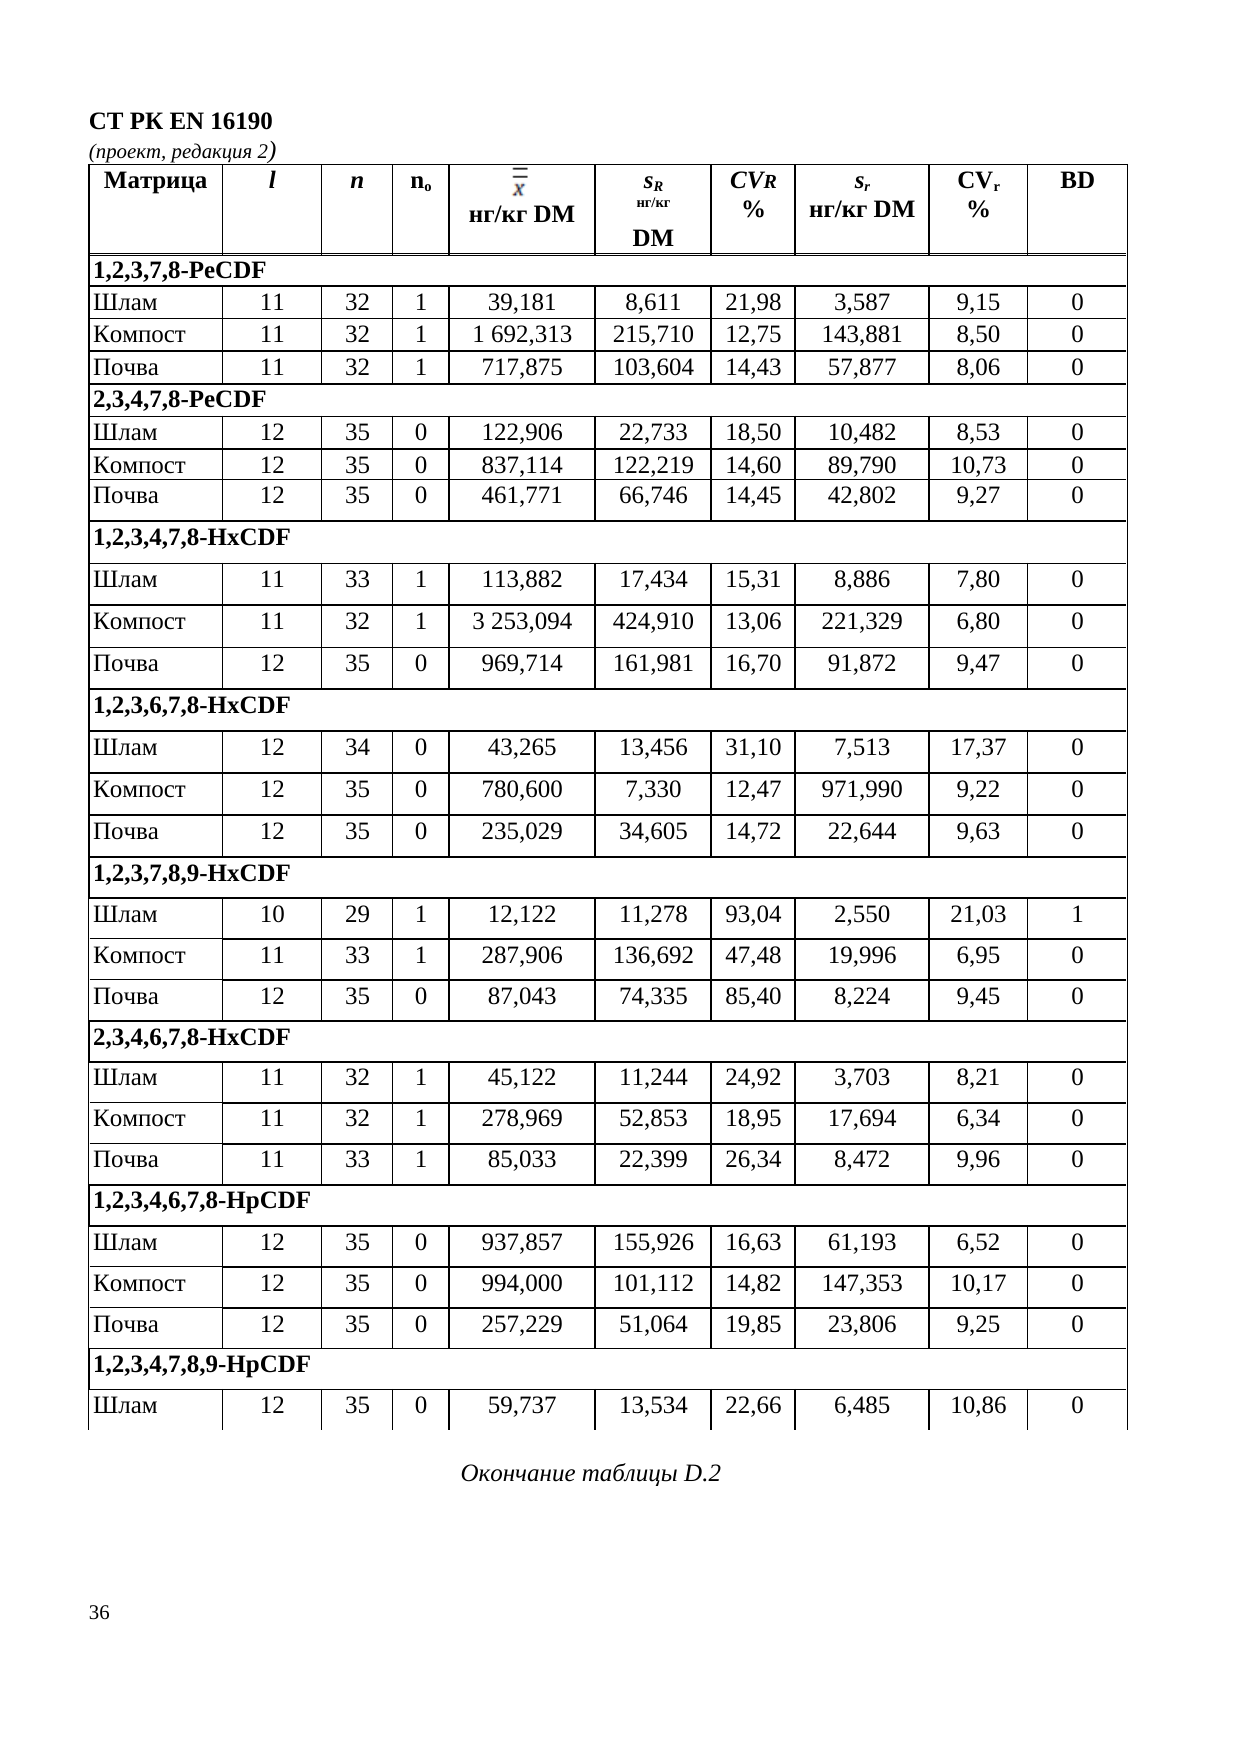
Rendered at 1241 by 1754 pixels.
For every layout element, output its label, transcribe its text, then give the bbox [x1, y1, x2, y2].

table_cell 12 [223, 981, 321, 1020]
table_cell 0 [1028, 604, 1127, 646]
table_cell 9,47 [930, 648, 1027, 688]
table_cell 780,600 [450, 774, 594, 814]
table_cell 0 [1028, 979, 1127, 1020]
table_cell 24,92 [712, 1063, 794, 1102]
table_cell 32 [322, 319, 392, 350]
table_cell Компост [89, 1267, 222, 1307]
table_cell 11 [223, 319, 321, 350]
table_cell 10,482 [796, 417, 928, 448]
table_cell 12 [223, 480, 321, 520]
table_cell 35 [322, 1268, 392, 1307]
table_cell Почва [89, 1144, 222, 1184]
table_cell 11 [223, 352, 321, 383]
table_cell 8,611 [596, 287, 710, 318]
table_cell Почва [89, 1308, 222, 1348]
table_cell Компост [90, 606, 222, 646]
table_cell 0 [1028, 646, 1127, 688]
table_cell 0 [1028, 416, 1127, 448]
table_header sr нг/кг DM [796, 165, 928, 252]
table_cell 122,906 [450, 417, 594, 448]
table_cell 34 [322, 732, 392, 772]
table_cell 11 [223, 940, 321, 979]
table_cell 17,694 [796, 1104, 928, 1143]
table_header нг/кг DM [450, 165, 594, 252]
table_cell 32 [322, 1104, 392, 1143]
table_cell 11,244 [596, 1063, 710, 1102]
table_cell 13,456 [596, 732, 710, 772]
table_cell 11 [223, 564, 321, 604]
table_cell 3,703 [796, 1063, 928, 1102]
table_cell Шлам [89, 1227, 222, 1266]
table_cell 0 [393, 480, 448, 520]
table_cell Шлам [89, 1063, 222, 1102]
table_cell 6,34 [930, 1104, 1027, 1143]
table_cell 93,04 [712, 899, 794, 938]
table_cell Почва [90, 648, 222, 688]
table_cell 32 [322, 352, 392, 383]
table_cell Компост [89, 1103, 222, 1143]
table_cell 74,335 [596, 981, 710, 1020]
table_cell 6,80 [930, 606, 1027, 646]
table_cell 9,96 [930, 1145, 1027, 1184]
table_cell 14,82 [712, 1268, 794, 1307]
table_cell 9,63 [930, 816, 1027, 856]
table_cell 66,746 [596, 480, 710, 520]
table_cell 1 [393, 319, 448, 350]
table_cell 12 [223, 774, 321, 814]
table_cell 1,2,3,4,6,7,8-HpCDF [90, 1184, 1127, 1225]
table_cell 3 253,094 [450, 606, 594, 646]
table_cell 8,472 [796, 1145, 928, 1184]
table_header sR нг/кг DM [596, 165, 710, 252]
table_cell 32 [322, 606, 392, 646]
table_cell 35 [322, 450, 392, 478]
table_cell 12 [223, 648, 321, 688]
table_cell 0 [1028, 318, 1127, 350]
table_cell 424,910 [596, 606, 710, 646]
table_cell 0 [393, 450, 448, 478]
table_cell 1,2,3,4,7,8-HxCDF [90, 520, 1127, 562]
table_cell 59,737 [450, 1390, 594, 1430]
table_cell 113,882 [450, 564, 594, 604]
table_cell 0 [393, 417, 448, 448]
table_cell 6,485 [796, 1390, 928, 1430]
table_cell 0 [1028, 1307, 1127, 1348]
table_cell 0 [1028, 814, 1127, 856]
table_cell 52,853 [596, 1104, 710, 1143]
table_cell 42,802 [796, 480, 928, 520]
table_cell 937,857 [450, 1227, 594, 1266]
table_cell 461,771 [450, 480, 594, 520]
table_cell 0 [393, 1390, 448, 1430]
table_cell 0 [393, 774, 448, 814]
table_cell 0 [1028, 1225, 1127, 1266]
table_cell 0 [1028, 285, 1127, 318]
table_cell 147,353 [796, 1268, 928, 1307]
table_cell Шлам [90, 287, 222, 318]
table_cell 215,710 [596, 319, 710, 350]
table_cell 16,70 [712, 648, 794, 688]
table_cell 12,75 [712, 319, 794, 350]
table_cell 0 [1028, 448, 1127, 478]
table_cell 0 [393, 981, 448, 1020]
table_cell 0 [393, 816, 448, 856]
table_cell 12 [223, 1390, 321, 1430]
table_cell 13,06 [712, 606, 794, 646]
table_cell 15,31 [712, 564, 794, 604]
table_cell 22,733 [596, 417, 710, 448]
table_cell 33 [322, 940, 392, 979]
table_cell 11 [223, 1063, 321, 1102]
table_cell 1,2,3,7,8-PeCDF [90, 253, 1127, 285]
table_cell 12 [223, 732, 321, 772]
table_cell 17,434 [596, 564, 710, 604]
table_cell 19,85 [712, 1309, 794, 1348]
table_cell 0 [1028, 1102, 1127, 1143]
table_cell 87,043 [450, 981, 594, 1020]
table_cell 0 [1028, 563, 1127, 604]
table_cell 14,72 [712, 816, 794, 856]
table_header CVr % [930, 165, 1027, 252]
table_cell 0 [393, 1227, 448, 1266]
table_cell Компост [89, 939, 222, 979]
table_cell 0 [1028, 1389, 1127, 1430]
table_cell 994,000 [450, 1268, 594, 1307]
table_cell Компост [90, 450, 222, 478]
table_cell 23,806 [796, 1309, 928, 1348]
table_cell 13,534 [596, 1390, 710, 1430]
table_cell 21,03 [930, 899, 1027, 938]
table_cell 33 [322, 564, 392, 604]
text Окончание таблицы D.2 [89, 1458, 1092, 1487]
table_cell 35 [322, 1227, 392, 1266]
table_cell 2,3,4,7,8-PeCDF [90, 383, 1127, 416]
table_cell 6,95 [930, 940, 1027, 979]
table_cell 0 [1028, 350, 1127, 383]
table_cell 0 [1028, 730, 1127, 772]
table_cell 155,926 [596, 1227, 710, 1266]
table_cell 9,15 [930, 287, 1027, 318]
table_cell 14,60 [712, 450, 794, 478]
table_header l [223, 165, 321, 252]
table_header no [393, 165, 448, 252]
table_cell 47,48 [712, 940, 794, 979]
table_cell 39,181 [450, 287, 594, 318]
table_cell 1 [393, 564, 448, 604]
table_cell 6,52 [930, 1227, 1027, 1266]
table_cell Почва [90, 352, 222, 383]
table_cell Компост [90, 774, 222, 814]
table_cell 1 692,313 [450, 319, 594, 350]
table_cell 12 [223, 1227, 321, 1266]
table_cell 136,692 [596, 940, 710, 979]
table_header BD [1028, 165, 1127, 252]
table_cell 61,193 [796, 1227, 928, 1266]
table_cell 34,605 [596, 816, 710, 856]
table_cell 1 [393, 352, 448, 383]
table_cell 0 [1028, 1266, 1127, 1307]
table_cell 12 [223, 1309, 321, 1348]
table_cell 0 [1028, 938, 1127, 979]
table_cell 0 [1028, 1061, 1127, 1102]
table_cell Почва [89, 980, 222, 1020]
table_cell 9,22 [930, 774, 1027, 814]
table_cell 12 [223, 816, 321, 856]
table_cell 35 [322, 417, 392, 448]
table_cell Шлам [90, 732, 222, 772]
table_cell 0 [393, 732, 448, 772]
table_header n [322, 165, 392, 252]
table_cell 10,17 [930, 1268, 1027, 1307]
table_cell 91,872 [796, 648, 928, 688]
table_cell Компост [90, 319, 222, 350]
table_cell 12,47 [712, 774, 794, 814]
table_cell 8,21 [930, 1063, 1027, 1102]
table_cell 221,329 [796, 606, 928, 646]
table_cell 103,604 [596, 352, 710, 383]
table_cell 32 [322, 1063, 392, 1102]
table_cell 21,98 [712, 287, 794, 318]
table_cell 0 [393, 1309, 448, 1348]
table_cell 14,45 [712, 480, 794, 520]
table_cell 0 [393, 648, 448, 688]
table_cell 18,50 [712, 417, 794, 448]
table_cell 10,73 [930, 450, 1027, 478]
table_cell 35 [322, 774, 392, 814]
table_cell 0 [1028, 1143, 1127, 1184]
table_cell 278,969 [450, 1104, 594, 1143]
table_cell 1 [393, 287, 448, 318]
table_cell 7,513 [796, 732, 928, 772]
table_cell Шлам [90, 564, 222, 604]
table_cell 9,45 [930, 981, 1027, 1020]
table_cell 0 [1028, 772, 1127, 814]
table_cell 19,996 [796, 940, 928, 979]
table_cell 1,2,3,7,8,9-HxCDF [90, 856, 1127, 897]
table_cell 45,122 [450, 1063, 594, 1102]
table_cell 14,43 [712, 352, 794, 383]
table_cell 143,881 [796, 319, 928, 350]
table_cell 18,95 [712, 1104, 794, 1143]
table_cell 3,587 [796, 287, 928, 318]
table_cell 51,064 [596, 1309, 710, 1348]
table_cell 57,877 [796, 352, 928, 383]
table_cell 12 [223, 417, 321, 448]
table_cell 12 [223, 450, 321, 478]
table_cell 32 [322, 287, 392, 318]
table_cell 1,2,3,6,7,8-HxCDF [90, 688, 1127, 730]
table_cell 837,114 [450, 450, 594, 478]
table_cell 85,033 [450, 1145, 594, 1184]
table_cell 35 [322, 1309, 392, 1348]
table_cell 35 [322, 816, 392, 856]
table_cell 7,330 [596, 774, 710, 814]
table_cell 9,25 [930, 1309, 1027, 1348]
table_cell 10 [223, 899, 321, 938]
table_cell 16,63 [712, 1227, 794, 1266]
table_cell 35 [322, 1390, 392, 1430]
table_cell 1 [393, 1145, 448, 1184]
table_cell 1,2,3,4,7,8,9-HpCDF [90, 1348, 1127, 1389]
table_cell 1 [393, 940, 448, 979]
table_cell 161,981 [596, 648, 710, 688]
table_cell 717,875 [450, 352, 594, 383]
table_cell Почва [90, 816, 222, 856]
table_cell 22,66 [712, 1390, 794, 1430]
table_cell Шлам [89, 1390, 222, 1430]
table_cell 8,06 [930, 352, 1027, 383]
table_cell 22,399 [596, 1145, 710, 1184]
table_cell 26,34 [712, 1145, 794, 1184]
table_cell 11,278 [596, 899, 710, 938]
table_cell Почва [90, 480, 222, 520]
table_cell 287,906 [450, 940, 594, 979]
table_cell 122,219 [596, 450, 710, 478]
table_cell 35 [322, 480, 392, 520]
table_cell 29 [322, 899, 392, 938]
table_cell 22,644 [796, 816, 928, 856]
table_cell 33 [322, 1145, 392, 1184]
table_cell 8,886 [796, 564, 928, 604]
table_cell 235,029 [450, 816, 594, 856]
table_cell 1 [1028, 897, 1127, 938]
table_cell 89,790 [796, 450, 928, 478]
table_cell 1 [393, 1104, 448, 1143]
table_cell 43,265 [450, 732, 594, 772]
table_cell 969,714 [450, 648, 594, 688]
table_cell 7,80 [930, 564, 1027, 604]
table_cell 2,3,4,6,7,8-HxCDF [90, 1020, 1127, 1061]
table_cell 8,50 [930, 319, 1027, 350]
table_cell 0 [393, 1268, 448, 1307]
table_cell 10,86 [930, 1390, 1027, 1430]
table_cell 85,40 [712, 981, 794, 1020]
table_cell 2,550 [796, 899, 928, 938]
table_header Матрица [90, 165, 222, 252]
table_cell 101,112 [596, 1268, 710, 1307]
table_cell 9,27 [930, 480, 1027, 520]
table_cell 12 [223, 1268, 321, 1307]
table_header CVr % [712, 165, 794, 252]
table_cell 11 [223, 1104, 321, 1143]
table_cell 8,224 [796, 981, 928, 1020]
table_cell 971,990 [796, 774, 928, 814]
table_cell 11 [223, 287, 321, 318]
table_cell Шлам [89, 899, 222, 938]
table_cell 11 [223, 606, 321, 646]
table_cell 12,122 [450, 899, 594, 938]
table_cell 1 [393, 1063, 448, 1102]
table_cell 8,53 [930, 417, 1027, 448]
table_cell 0 [1028, 479, 1127, 520]
table_cell 1 [393, 899, 448, 938]
table_cell 17,37 [930, 732, 1027, 772]
table_cell Шлам [90, 417, 222, 448]
table_cell 35 [322, 981, 392, 1020]
table_cell 1 [393, 606, 448, 646]
table_cell 11 [223, 1145, 321, 1184]
table_cell 257,229 [450, 1309, 594, 1348]
table_cell 35 [322, 648, 392, 688]
table_cell 31,10 [712, 732, 794, 772]
